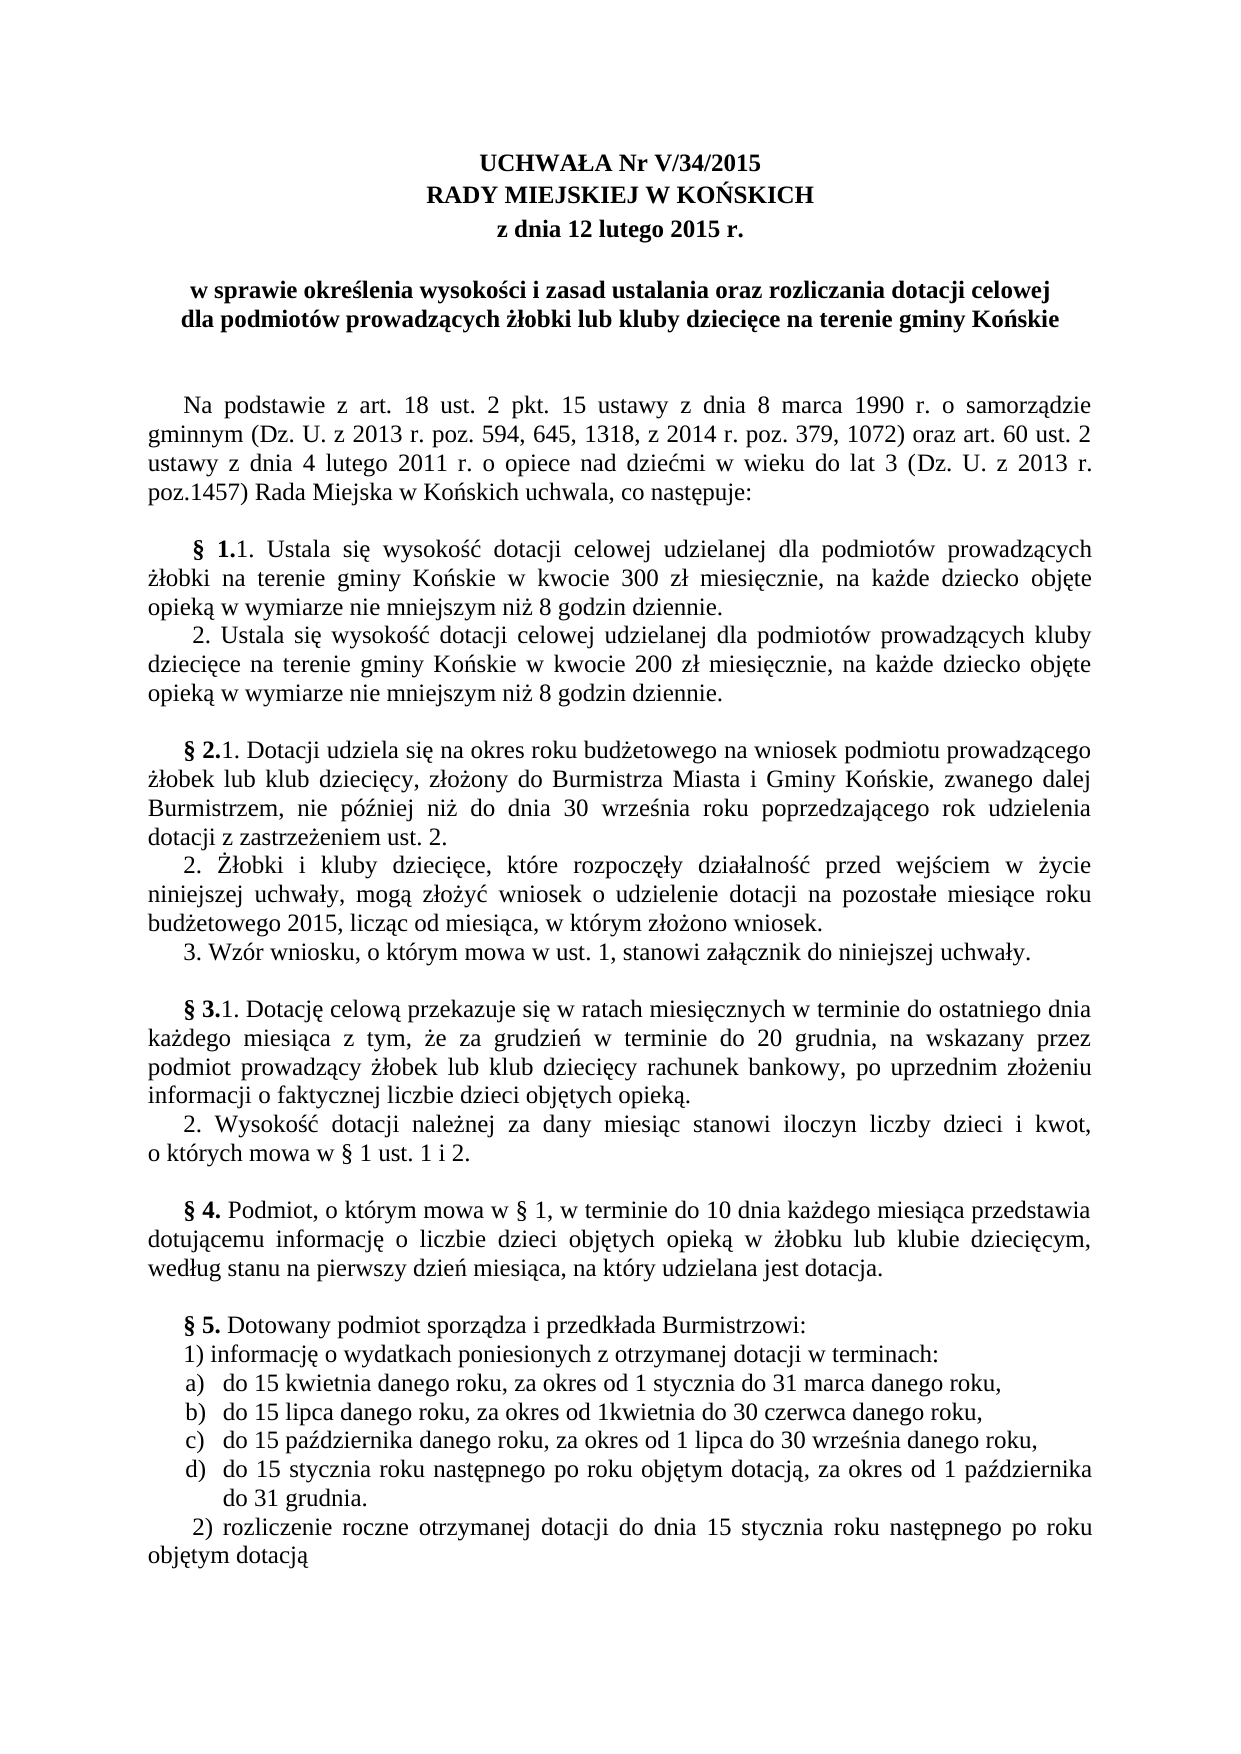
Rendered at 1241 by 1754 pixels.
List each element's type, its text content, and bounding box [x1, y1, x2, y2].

text § 1.1. Ustala się wysokość dotacji celowej udzielanej dla podmiotów prowadzących żłobki na terenie gminy Końskie w kwocie 300 zł miesięcznie, na każde dziecko objęte opieką w wymiarze nie mniejszym niż 8 godzin dziennie. [148, 534, 1093, 620]
text 3. Wzór wniosku, o którym mowa w ust. 1, stanowi załącznik do niniejszej uchwały. [148, 937, 1093, 965]
text 2. Wysokość dotacji należnej za dany miesiąc stanowi iloczyn liczby dzieci i kwot, o których mowa w § 1 ust. 1 i 2. [148, 1109, 1093, 1167]
list do 15 lipca danego roku, za okres od 1kwietnia do 30 czerwca danego roku, [185, 1397, 1093, 1425]
text z dnia 12 lutego 2015 r. [148, 214, 1093, 242]
text 2) rozliczenie roczne otrzymanej dotacji do dnia 15 stycznia roku następnego po roku objętym dotacją [148, 1512, 1093, 1569]
text § 2.1. Dotacji udziela się na okres roku budżetowego na wniosek podmiotu prowadzącego żłobek lub klub dziecięcy, złożony do Burmistrza Miasta i Gminy Końskie, zwanego dalej Burmistrzem, nie później niż do dnia 30 września roku poprzedzającego rok udzielenia dotacji z zastrzeżeniem ust. 2. [148, 735, 1093, 850]
text Na podstawie z art. 18 ust. 2 pkt. 15 ustawy z dnia 8 marca 1990 r. o samorządzie gminnym (Dz. U. z 2013 r. poz. 594, 645, 1318, z 2014 r. poz. 379, 1072) oraz art. 60 ust. 2 ustawy z dnia 4 lutego 2011 r. o opiece nad dziećmi w wieku do lat 3 (Dz. U. z 2013 r. poz.1457) Rada Miejska w Końskich uchwala, co następuje: [148, 390, 1093, 505]
text UCHWAŁA Nr V/34/2015 [148, 148, 1093, 176]
text § 4. Podmiot, o którym mowa w § 1, w terminie do 10 dnia każdego miesiąca przedstawia dotującemu informację o liczbie dzieci objętych opieką w żłobku lub klubie dziecięcym, według stanu na pierwszy dzień miesiąca, na który udzielana jest dotacja. [148, 1195, 1093, 1282]
text 1) informację o wydatkach poniesionych z otrzymanej dotacji w terminach: [148, 1339, 1093, 1368]
text w sprawie określenia wysokości i zasad ustalania oraz rozliczania dotacji celowej dla podmiotów prowadzących żłobki lub kluby dziecięce na terenie gminy Końskie [148, 275, 1093, 333]
text RADY MIEJSKIEJ W KOŃSKICH [148, 181, 1093, 209]
text § 3.1. Dotację celową przekazuje się w ratach miesięcznych w terminie do ostatniego dnia każdego miesiąca z tym, że za grudzień w terminie do 20 grudnia, na wskazany przez podmiot prowadzący żłobek lub klub dziecięcy rachunek bankowy, po uprzednim złożeniu informacji o faktycznej liczbie dzieci objętych opieką. [148, 994, 1093, 1109]
list do 15 kwietnia danego roku, za okres od 1 stycznia do 31 marca danego roku, [185, 1368, 1093, 1397]
text 2. Żłobki i kluby dziecięce, które rozpoczęły działalność przed wejściem w życie niniejszej uchwały, mogą złożyć wniosek o udzielenie dotacji na pozostałe miesiące roku budżetowego 2015, licząc od miesiąca, w którym złożono wniosek. [148, 850, 1093, 937]
list do 15 stycznia roku następnego po roku objętym dotacją, za okres od 1 października do 31 grudnia. [185, 1454, 1093, 1512]
text § 5. Dotowany podmiot sporządza i przedkłada Burmistrzowi: [148, 1310, 1093, 1339]
text 2. Ustala się wysokość dotacji celowej udzielanej dla podmiotów prowadzących kluby dziecięce na terenie gminy Końskie w kwocie 200 zł miesięcznie, na każde dziecko objęte opieką w wymiarze nie mniejszym niż 8 godzin dziennie. [148, 620, 1093, 707]
list do 15 października danego roku, za okres od 1 lipca do 30 września danego roku, [185, 1425, 1093, 1454]
